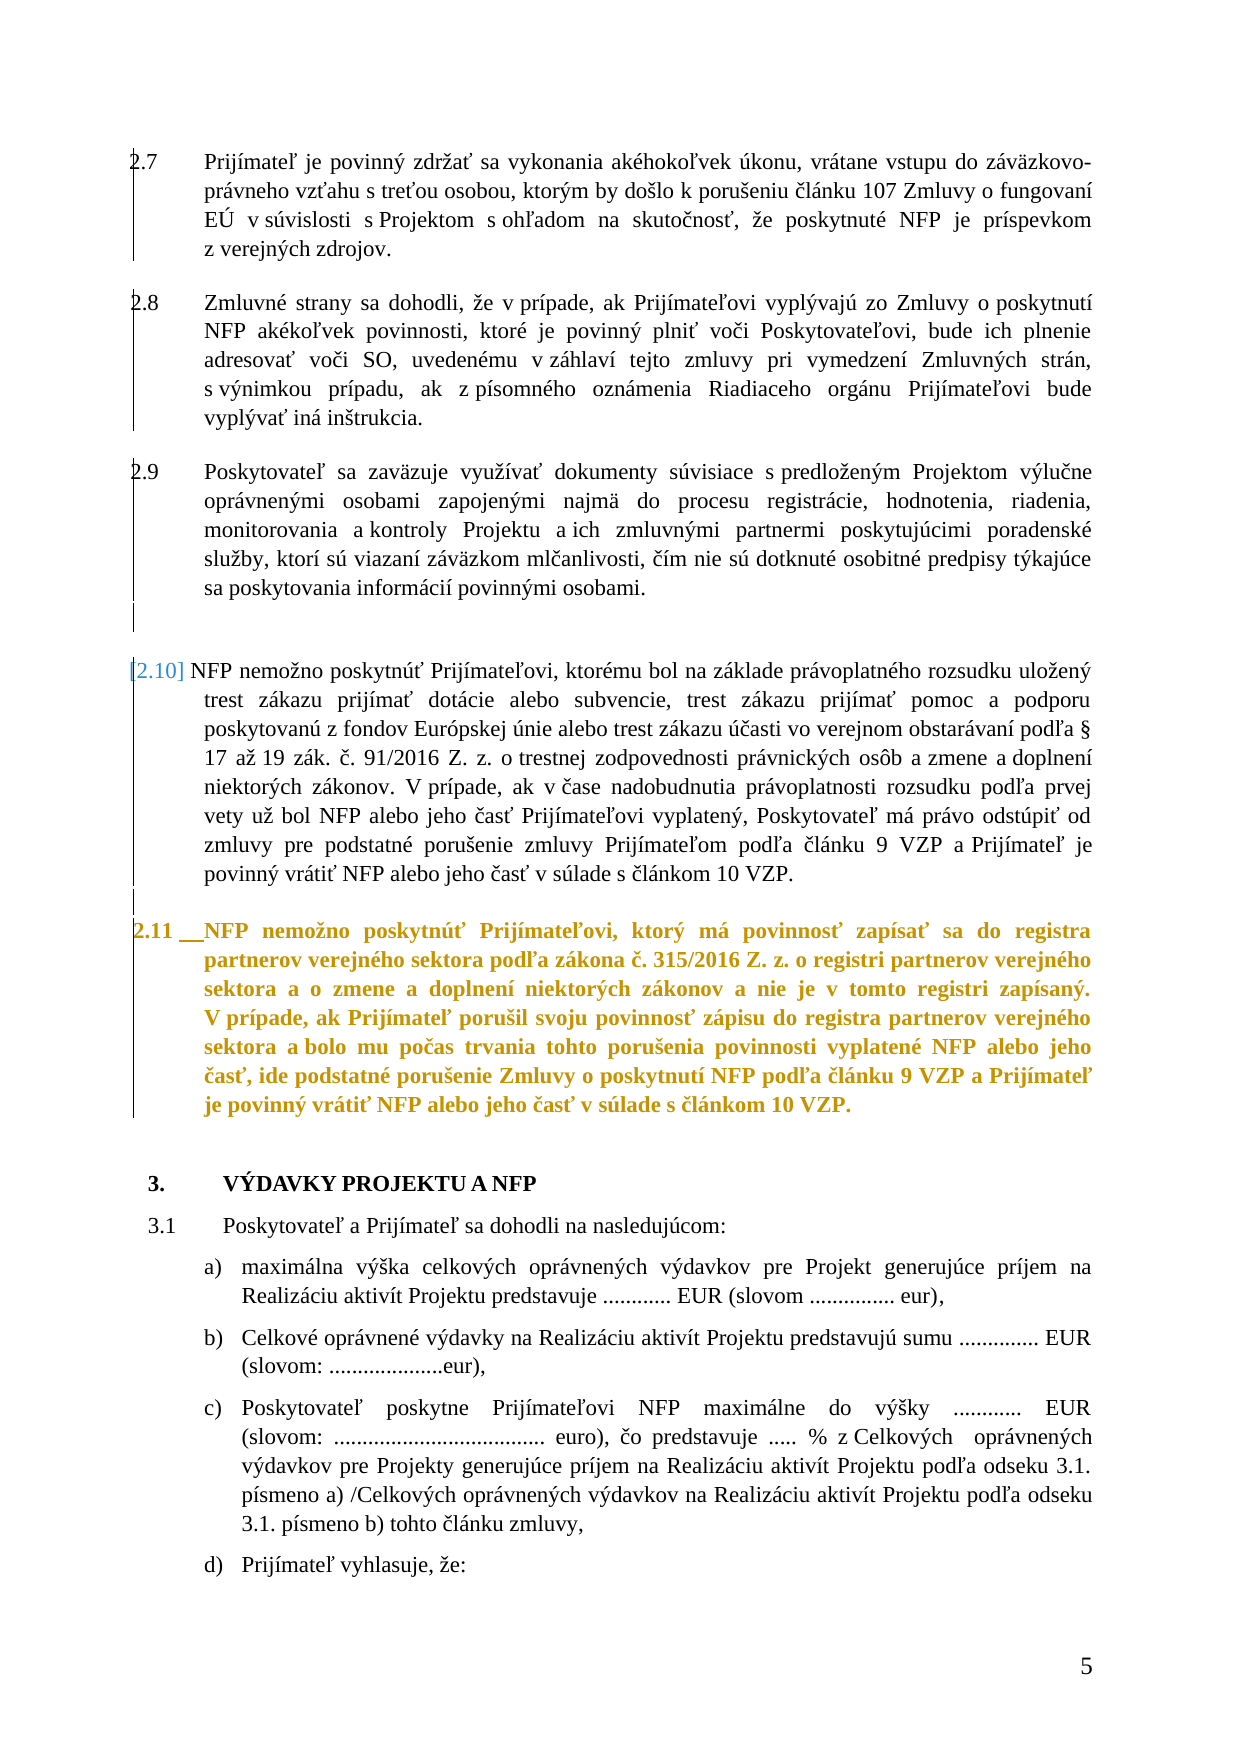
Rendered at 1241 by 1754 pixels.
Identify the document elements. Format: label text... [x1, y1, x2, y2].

text Poskytovateľ sa zaväzuje využívať dokumenty súvisiace s predloženým Projektom výlučne oprávnenými osobami zapojenými najmä do procesu registrácie, hodnotenia, riadenia, monitorovania a kontroly Projektu a ich zmluvnými partnermi poskytujúcimi poradenské služby, ktorí sú viazaní záväzkom mlčanlivosti, čím nie sú dotknuté osobitné predpisy týkajúce sa poskytovania informácií povinnými osobami. [134, 458, 1092, 601]
list maximálna výška celkových oprávnených výdavkov pre Projekt generujúce príjem na Realizáciu aktivít Projektu predstavuje ............ EUR (slovom ............... eur), [204, 1253, 1092, 1308]
text NFP nemožno poskytnúť Prijímateľovi, ktorému bol na základe právoplatného rozsudku uložený trest zákazu prijímať dotácie alebo subvencie, trest zákazu prijímať pomoc a podporu poskytovanú z fondov Európskej únie alebo trest zákazu účasti vo verejnom obstarávaní podľa § 17 až 19 zák. č. 91/2016 Z. z. o trestnej zodpovednosti právnických osôb a zmene a doplnení niektorých zákonov. V prípade, ak v čase nadobudnutia právoplatnosti rozsudku podľa prvej vety už bol NFP alebo jeho časť Prijímateľovi vyplatený, Poskytovateľ má právo odstúpiť od zmluvy pre podstatné porušenie zmluvy Prijímateľom podľa článku 9 VZP a Prijímateľ je povinný vrátiť NFP alebo jeho časť v súlade s článkom 10 VZP. [134, 657, 1092, 886]
text 2.11 NFP nemožno poskytnúť Prijímateľovi, ktorý má povinnosť zapísať sa do registra partnerov verejného sektora podľa zákona č. 315/2016 Z. z. o registri partnerov verejného sektora a o zmene a doplnení niektorých zákonov a nie je v tomto registri zapísaný. V prípade, ak Prijímateľ porušil svoju povinnosť zápisu do registra partnerov verejného sektora a bolo mu počas trvania tohto porušenia povinnosti vyplatené NFP alebo jeho časť, ide podstatné porušenie Zmluvy o poskytnutí NFP podľa článku 9 VZP a Prijímateľ je povinný vrátiť NFP alebo jeho časť v súlade s článkom 10 VZP. [134, 917, 1092, 1118]
text Prijímateľ je povinný zdržať sa vykonania akéhokoľvek úkonu, vrátane vstupu do záväzkovo-právneho vzťahu s treťou osobou, ktorým by došlo k porušeniu článku 107 Zmluvy o fungovaní EÚ v súvislosti s Projektom s ohľadom na skutočnosť, že poskytnuté NFP je príspevkom z verejných zdrojov. [134, 148, 1092, 261]
text Poskytovateľ a Prijímateľ sa dohodli na nasledujúcom: [148, 1212, 1092, 1238]
text VÝDAVKY PROJEKTU A NFP [148, 1170, 1092, 1197]
list Prijímateľ vyhlasuje, že: [204, 1551, 1092, 1578]
list Poskytovateľ poskytne Prijímateľovi NFP maximálne do výšky ............ EUR (slovom: ..................................... euro), čo predstavuje ..... % z Celkových oprávnených výdavkov pre Projekty generujúce príjem na Realizáciu aktivít Projektu podľa odseku 3.1. písmeno a) /Celkových oprávnených výdavkov na Realizáciu aktivít Projektu podľa odseku 3.1. písmeno b) tohto článku zmluvy, [204, 1394, 1092, 1536]
list Celkové oprávnené výdavky na Realizáciu aktivít Projektu predstavujú sumu .............. EUR (slovom: ....................eur), [204, 1323, 1092, 1379]
text Zmluvné strany sa dohodli, že v prípade, ak Prijímateľovi vyplývajú zo Zmluvy o poskytnutí NFP akékoľvek povinnosti, ktoré je povinný plniť voči Poskytovateľovi, bude ich plnenie adresovať voči SO, uvedenému v záhlaví tejto zmluvy pri vymedzení Zmluvných strán, s výnimkou prípadu, ak z písomného oznámenia Riadiaceho orgánu Prijímateľovi bude vyplývať iná inštrukcia. [134, 288, 1092, 431]
